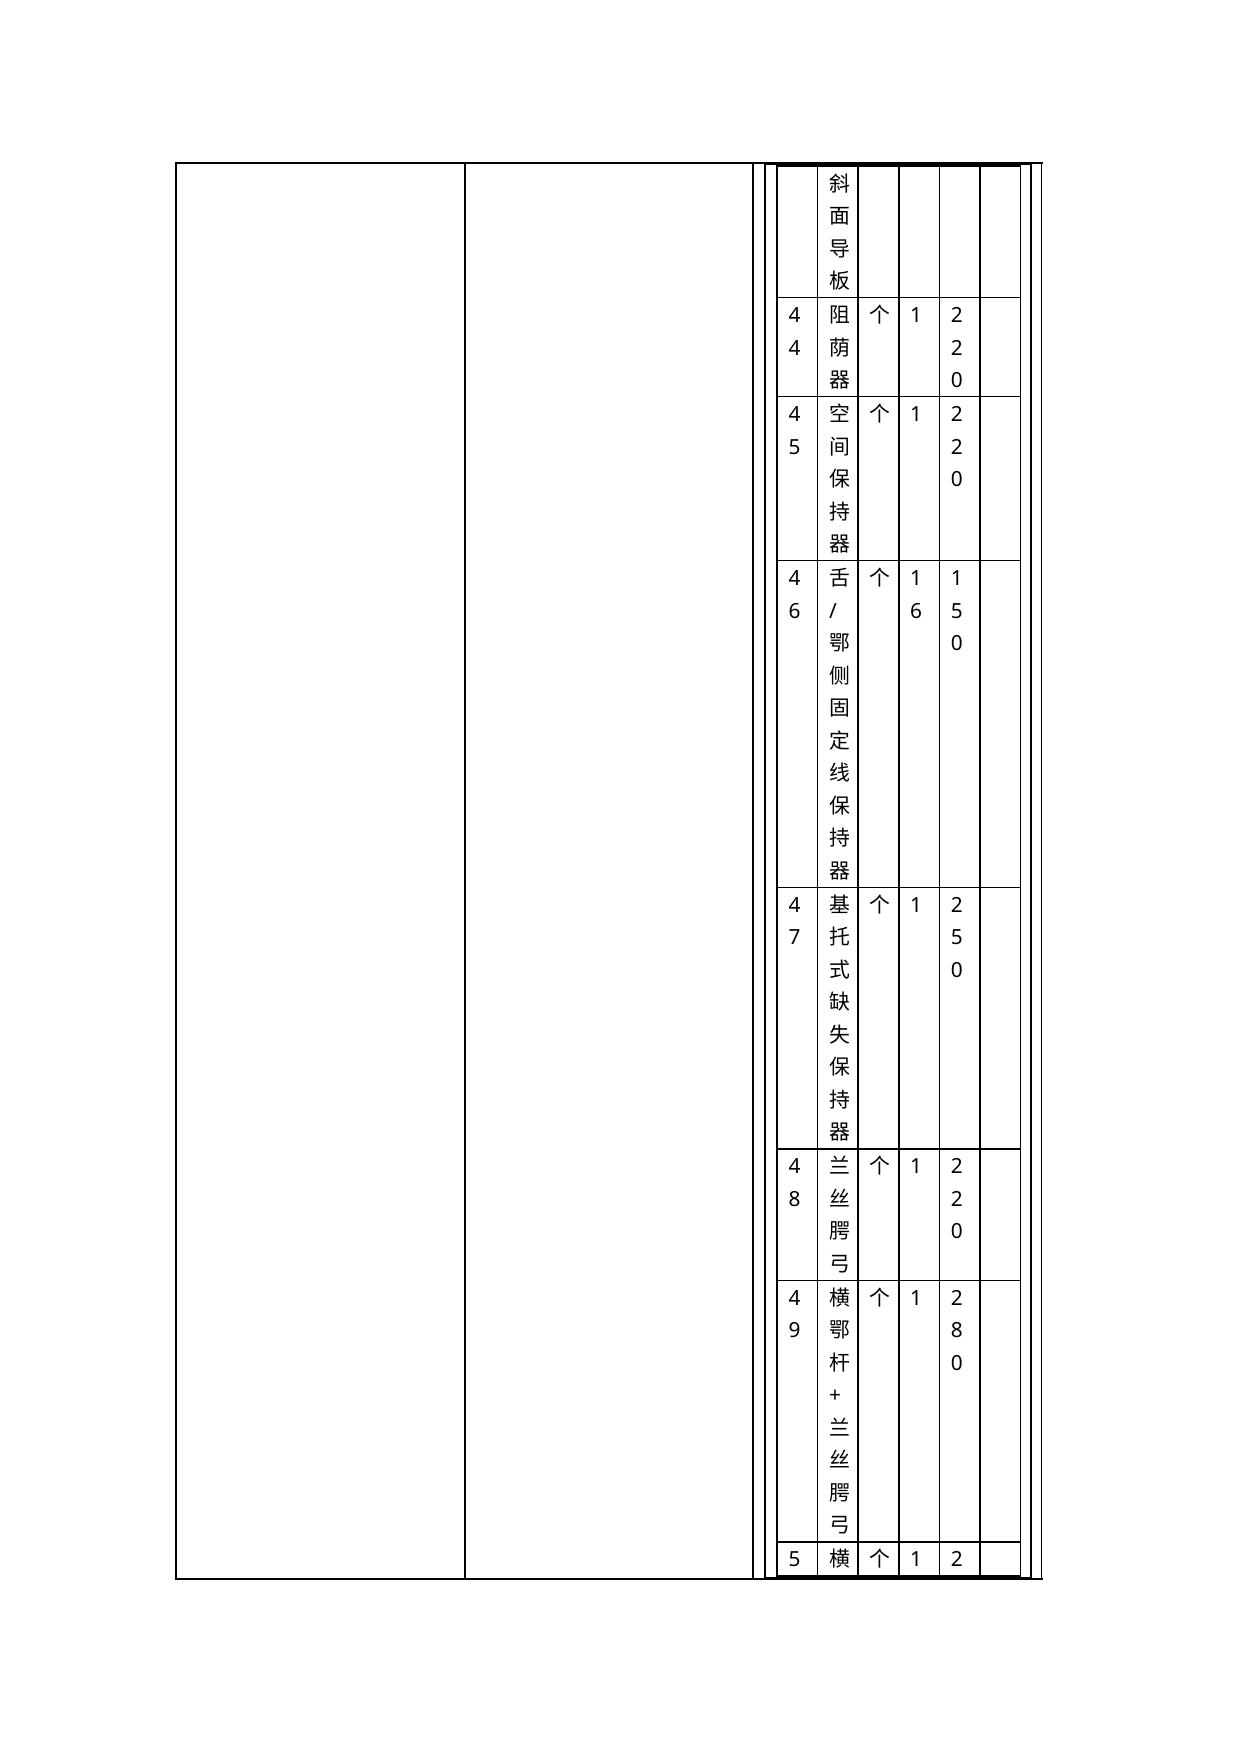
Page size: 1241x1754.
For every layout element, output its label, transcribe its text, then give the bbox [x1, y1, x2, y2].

table_cell [778, 298, 817, 396]
table_cell [1032, 164, 1041, 1578]
table_cell [981, 167, 1020, 297]
table_cell [940, 888, 979, 1148]
table_cell [981, 888, 1020, 1148]
table_cell [981, 1543, 1020, 1575]
table_cell [818, 298, 857, 396]
table_cell [900, 888, 939, 1148]
table_cell [818, 397, 857, 560]
table_cell [778, 888, 817, 1148]
table_cell [859, 888, 898, 1148]
table_cell [778, 167, 817, 297]
table_cell [900, 1543, 939, 1575]
table_cell [859, 1543, 898, 1575]
table_cell [778, 397, 817, 560]
table_cell 1 [177, 164, 464, 1578]
table_cell [818, 888, 857, 1148]
table_cell [940, 397, 979, 560]
table_cell [940, 167, 979, 297]
table_cell [859, 1281, 898, 1541]
table_cell [818, 1543, 857, 1575]
table_cell [900, 1150, 939, 1280]
table_cell [940, 1281, 979, 1541]
table_cell [466, 164, 752, 1578]
table_cell [766, 165, 776, 1577]
table_cell [859, 561, 898, 887]
table_cell [940, 298, 979, 396]
table_cell [818, 1281, 857, 1541]
table_cell [818, 561, 857, 887]
table_cell [900, 167, 939, 297]
table_cell [940, 1150, 979, 1280]
table_cell [859, 167, 898, 297]
table_cell [754, 164, 764, 1578]
table_cell [1021, 165, 1030, 1577]
table_cell [900, 298, 939, 396]
table_cell [778, 1281, 817, 1541]
table_cell [900, 561, 939, 887]
table_cell [818, 167, 857, 297]
table_cell [859, 1150, 898, 1280]
table_cell [900, 1281, 939, 1541]
table_cell [900, 397, 939, 560]
table_cell [981, 397, 1020, 560]
table_cell [981, 1281, 1020, 1541]
table_cell [940, 1543, 979, 1575]
table_cell [859, 397, 898, 560]
table_cell [778, 561, 817, 887]
table_cell [981, 1150, 1020, 1280]
table_cell [778, 1150, 817, 1280]
table_cell [981, 561, 1020, 887]
table_cell [981, 298, 1020, 396]
table_cell [818, 1150, 857, 1280]
table_cell [940, 561, 979, 887]
table_cell [859, 298, 898, 396]
table_cell [778, 1543, 817, 1575]
